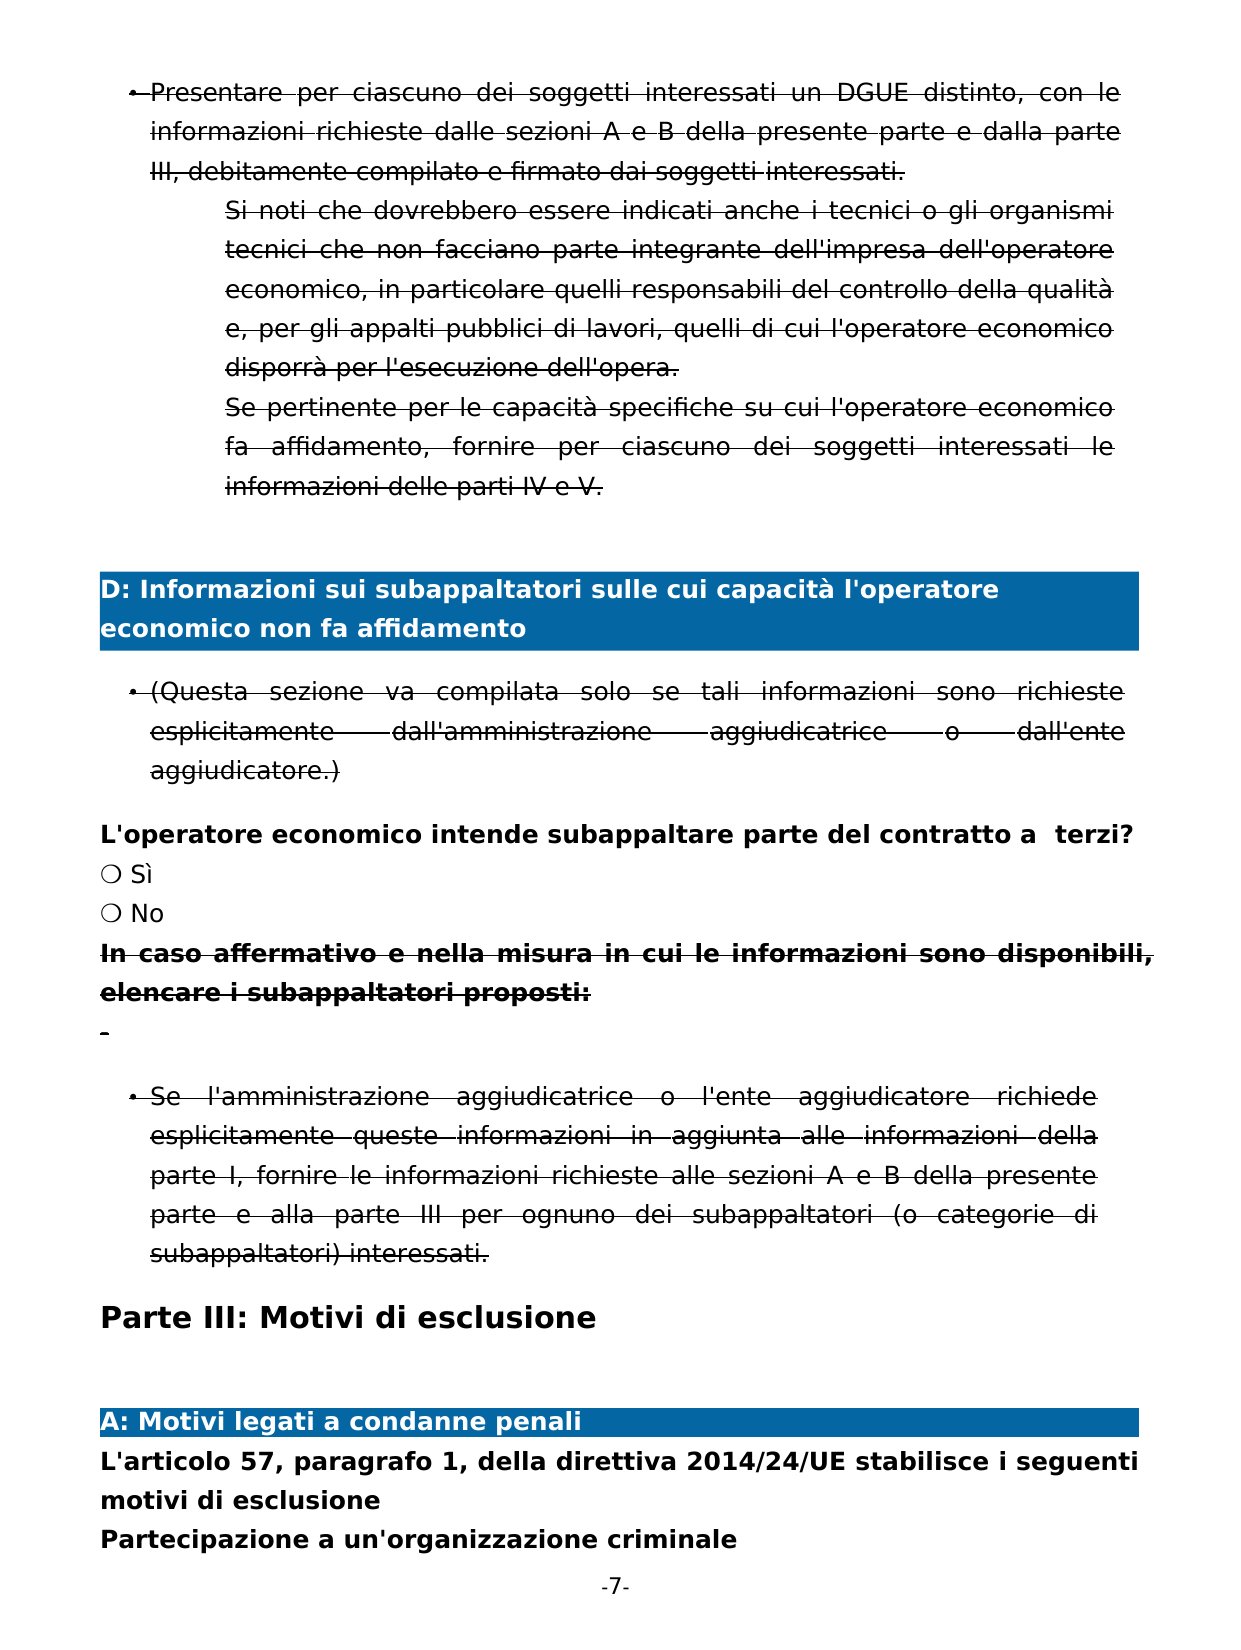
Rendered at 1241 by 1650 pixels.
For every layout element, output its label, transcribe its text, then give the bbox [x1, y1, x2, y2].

list Se l'amministrazione aggiudicatrice o l'ente aggiudicatore richiede esplicitamente queste informazioni in aggiunta alle informazioni della parte I, fornire le informazioni richieste alle sezioni A e B della presente parte e alla parte III per ognuno dei subappaltatori (o categorie di subappaltatori) interessati. [128, 1099, 1098, 1269]
text Partecipazione a un'organizzazione criminale [100, 1526, 1154, 1554]
subtitle L'operatore economico intende subappaltare parte del contratto a terzi? [100, 820, 1154, 849]
text Se pertinente per le capacità specifiche su cui l'operatore economico fa affidamento, fornire per ciascuno dei soggetti interessati le informazioni delle parti IV e V. [225, 393, 1114, 409]
text Si noti che dovrebbero essere indicati anche i tecnici o gli organismi tecnici che non facciano parte integrante dell'impresa dell'operatore economico, in particolare quelli responsabili del controllo della qualità e, per gli appalti pubblici di lavori, quelli di cui l'operatore economico disporrà per l'esecuzione dell'opera. [225, 213, 1114, 251]
list (Questa sezione va compilata solo se tali informazioni sono richieste esplicitamente dall'amministrazione aggiudicatrice o dall'ente aggiudicatore.) [128, 694, 1125, 785]
text Se pertinente per le capacità specifiche su cui l'operatore economico fa affidamento, fornire per ciascuno dei soggetti interessati le informazioni delle parti IV e V. [225, 449, 1114, 501]
text Si noti che dovrebbero essere indicati anche i tecnici o gli organismi tecnici che non facciano parte integrante dell'impresa dell'operatore economico, in particolare quelli responsabili del controllo della qualità e, per gli appalti pubblici di lavori, quelli di cui l'operatore economico disporrà per l'esecuzione dell'opera. [225, 331, 1114, 383]
list Sì [100, 860, 1154, 889]
subtitle In caso affermativo e nella misura in cui le informazioni sono disponibili, elencare i subappaltatori proposti: [100, 956, 1154, 1007]
text - [100, 1018, 1154, 1047]
list Presentare per ciascuno dei soggetti interessati un DGUE distinto, con le informazioni richieste dalle sezioni A e B della presente parte e dalla parte III, debitamente compilato e firmato dai soggetti interessati. [128, 78, 1121, 94]
text Se pertinente per le capacità specifiche su cui l'operatore economico fa affidamento, fornire per ciascuno dei soggetti interessati le informazioni delle parti IV e V. [225, 410, 1114, 448]
list Presentare per ciascuno dei soggetti interessati un DGUE distinto, con le informazioni richieste dalle sezioni A e B della presente parte e dalla parte III, debitamente compilato e firmato dai soggetti interessati. [128, 94, 1121, 186]
text Si noti che dovrebbero essere indicati anche i tecnici o gli organismi tecnici che non facciano parte integrante dell'impresa dell'operatore economico, in particolare quelli responsabili del controllo della qualità e, per gli appalti pubblici di lavori, quelli di cui l'operatore economico disporrà per l'esecuzione dell'opera. [225, 253, 1114, 291]
list (Questa sezione va compilata solo se tali informazioni sono richieste esplicitamente dall'amministrazione aggiudicatrice o dall'ente aggiudicatore.) [128, 677, 1125, 693]
subtitle In caso affermativo e nella misura in cui le informazioni sono disponibili, elencare i subappaltatori proposti: [100, 939, 1154, 955]
text Si noti che dovrebbero essere indicati anche i tecnici o gli organismi tecnici che non facciano parte integrante dell'impresa dell'operatore economico, in particolare quelli responsabili del controllo della qualità e, per gli appalti pubblici di lavori, quelli di cui l'operatore economico disporrà per l'esecuzione dell'opera. [225, 292, 1114, 330]
subtitle A: Motivi legati a condanne penali L'articolo 57, paragrafo 1, della direttiva 2014/24/UE stabilisce i seguenti motivi di esclusione [100, 1408, 1140, 1516]
subtitle Parte III: Motivi di esclusione [100, 1300, 1154, 1335]
list No [100, 899, 1154, 928]
